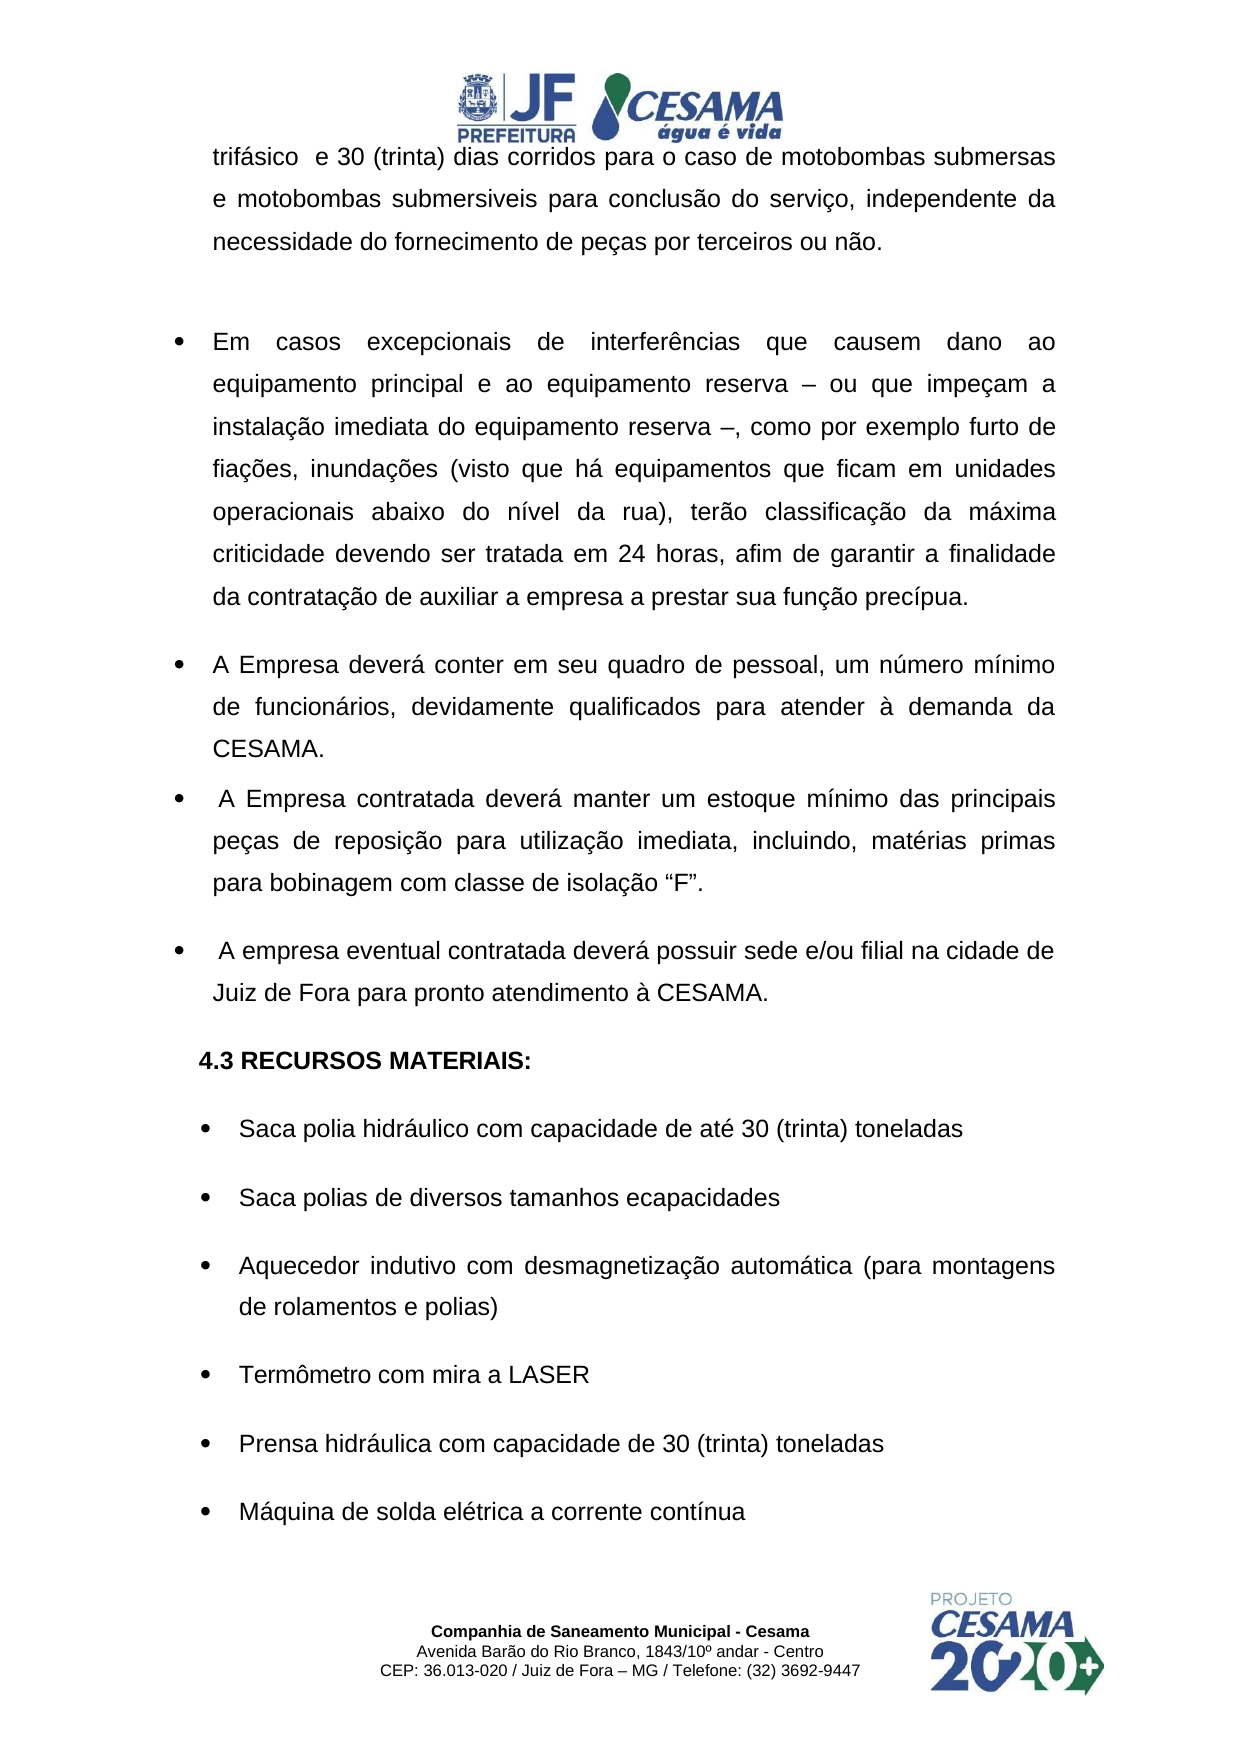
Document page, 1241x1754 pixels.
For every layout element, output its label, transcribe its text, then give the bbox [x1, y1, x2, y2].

list A Empresa deverá conter em seu quadro de pessoal, um número mínimo de funcionários, devidamente qualificados para atender à demanda da CESAMA. [175, 650, 1057, 763]
list 4.3 RECURSOS MATERIAIS: [150, 1046, 1140, 1075]
list Aquecedor indutivo com desmagnetização automática (para montagens de rolamentos e polias) [201, 1251, 1057, 1321]
list A empresa eventual contratada deverá possuir sede e/ou filial na cidade de Juiz de Fora para pronto atendimento à CESAMA. [175, 936, 1056, 1007]
list Em casos excepcionais de interferências que causem dano ao equipamento principal e ao equipamento reserva – ou que impeçam a instalação imediata do equipamento reserva –, como por exemplo furto de fiações, inundações (visto que há equipamentos que ficam em unidades operacionais abaixo do nível da rua), terão classificação da máxima criticidade devendo ser tratada em 24 horas, afim de garantir a finalidade da contratação de auxiliar a empresa a prestar sua função precípua. [175, 327, 1057, 611]
list Máquina de solda elétrica a corrente contínua [201, 1497, 1140, 1525]
picture [457, 73, 783, 142]
list Saca polias de diversos tamanhos ecapacidades [201, 1183, 1140, 1211]
list Saca polia hidráulico com capacidade de até 30 (trinta) toneladas [201, 1114, 1140, 1143]
list Prensa hidráulica com capacidade de 30 (trinta) toneladas [201, 1428, 1140, 1457]
list A Empresa contratada deverá manter um estoque mínimo das principais peças de reposição para utilização imediata, incluindo, matérias primas para bobinagem com classe de isolação “F”. [175, 784, 1057, 897]
list Termômetro com mira a LASER [201, 1360, 1140, 1389]
picture [930, 1592, 1105, 1696]
